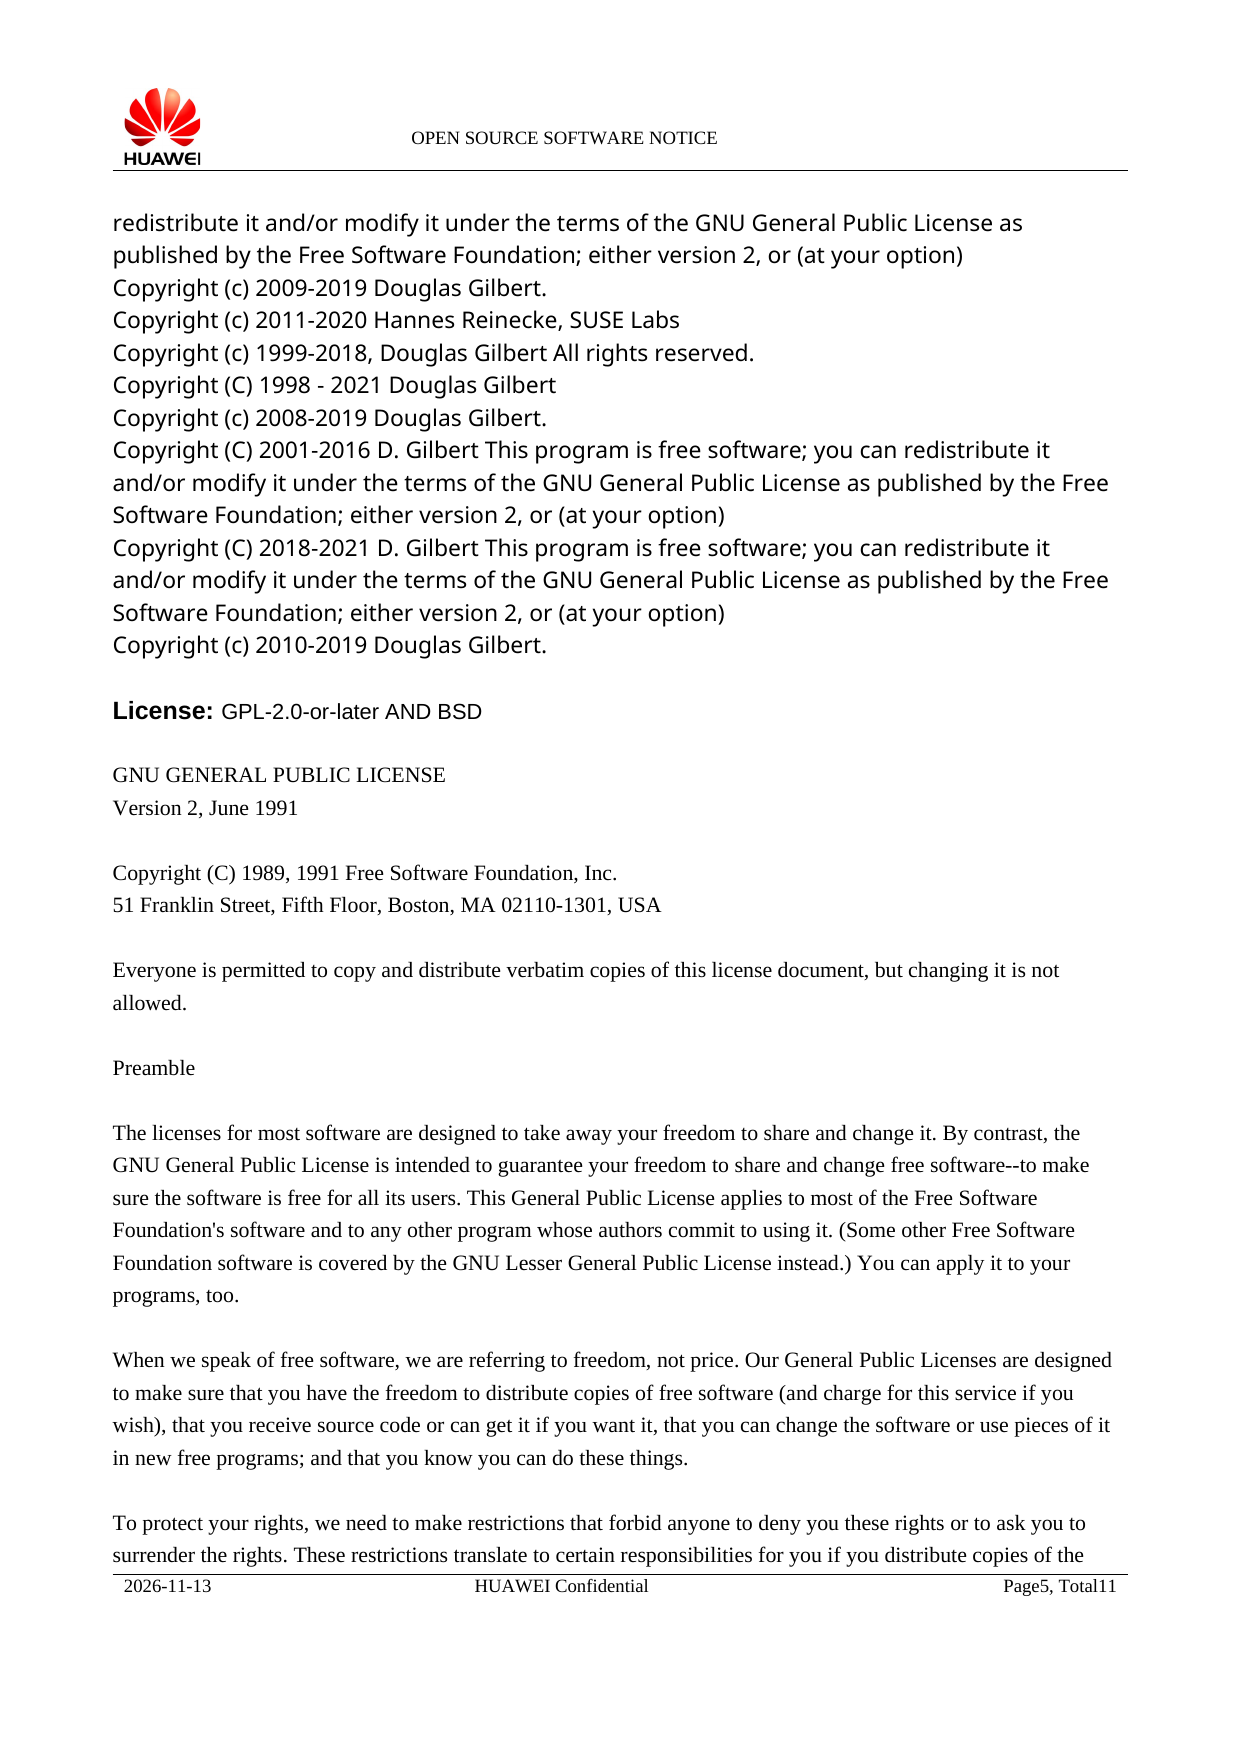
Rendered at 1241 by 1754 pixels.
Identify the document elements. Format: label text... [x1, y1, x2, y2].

text License: GPL-2.0-or-later AND BSD [112, 694, 1128, 726]
text 51 Franklin Street, Fifth Floor, Boston, MA 02110-1301, USA [112, 889, 1128, 921]
text Everyone is permitted to copy and distribute verbatim copies of this license document, but changing it is not allowed. [112, 954, 1128, 1019]
text Version 2, June 1991 [112, 791, 1128, 824]
picture [124, 88, 201, 165]
text GNU GENERAL PUBLIC LICENSE [112, 726, 1128, 791]
text The licenses for most software are designed to take away your freedom to share and change it. By contrast, the GNU General Public License is intended to guarantee your freedom to share and change free software--to make sure the software is free for all its users. This General Public License applies to most of the Free Software Foundation's software and to any other program whose authors commit to using it. (Some other Free Software Foundation software is covered by the GNU Lesser General Public License instead.) You can apply it to your programs, too. [112, 1116, 1128, 1311]
text When we speak of free software, we are referring to freedom, not price. Our General Public Licenses are designed to make sure that you have the freedom to distribute copies of free software (and charge for this service if you wish), that you receive source code or can get it if you want it, that you can change the software or use pieces of it in new free programs; and that you know you can do these things. [112, 1344, 1128, 1474]
text Copyright (C) 1989, 1991 Free Software Foundation, Inc. [112, 856, 1128, 889]
text Preamble [112, 1051, 1128, 1084]
